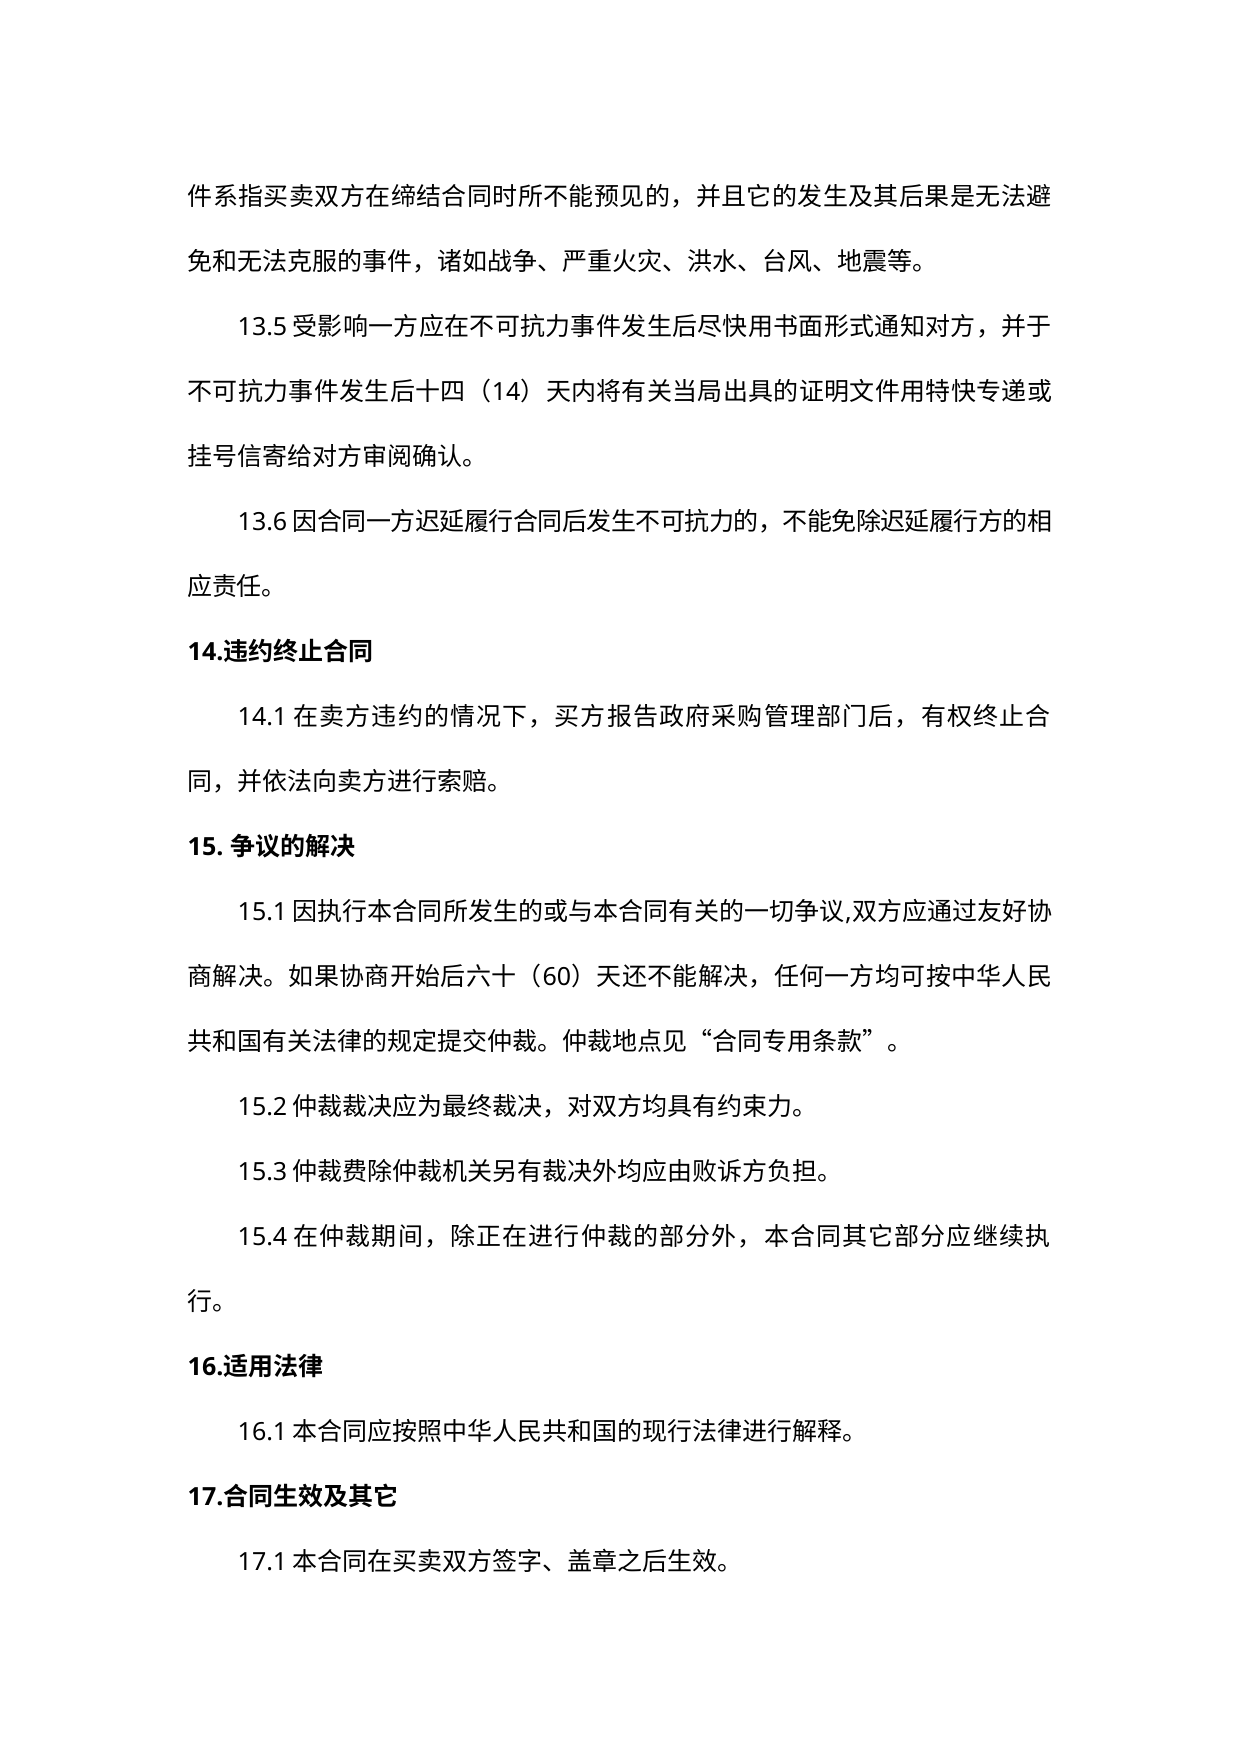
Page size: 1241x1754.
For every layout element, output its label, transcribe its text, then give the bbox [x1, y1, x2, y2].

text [187, 162, 1053, 292]
text 14.1在卖方违约的情况下，买方报告政府采购管理部门后，有权终止合同，并依法向卖方进行索赔。 [187, 682, 1053, 812]
text 15.3仲裁费除仲裁机关另有裁决外均应由败诉方负担。 [187, 1137, 1053, 1202]
text 17.1本合同在买卖双方签字、盖章之后生效。 [187, 1527, 1053, 1592]
text 14.违约终止合同 [187, 617, 1053, 682]
text 16.适用法律 [187, 1332, 1053, 1397]
text 15.4在仲裁期间，除正在进行仲裁的部分外，本合同其它部分应继续执行。 [187, 1202, 1053, 1332]
text 13.5受影响一方应在不可抗力事件发生后尽快用书面形式通知对方，并于不可抗力事件发生后十四（14）天内将有关当局出具的证明文件用特快专递或挂号信寄给对方审阅确认。 [187, 292, 1053, 487]
text 13.6因合同一方迟延履行合同后发生不可抗力的，不能免除迟延履行方的相应责任。 [187, 487, 1053, 617]
text 15.2仲裁裁决应为最终裁决，对双方均具有约束力。 [187, 1072, 1053, 1137]
text 17.合同生效及其它 [187, 1462, 1053, 1527]
text 15.1因执行本合同所发生的或与本合同有关的一切争议,双方应通过友好协商解决。如果协商开始后六十（60）天还不能解决，任何一方均可按中华人民共和国有关法律的规定提交仲裁。仲裁地点见“合同专用条款”。 [187, 877, 1053, 1072]
text 16.1本合同应按照中华人民共和国的现行法律进行解释。 [187, 1397, 1053, 1462]
subtitle 15. 争议的解决 [187, 812, 1053, 877]
